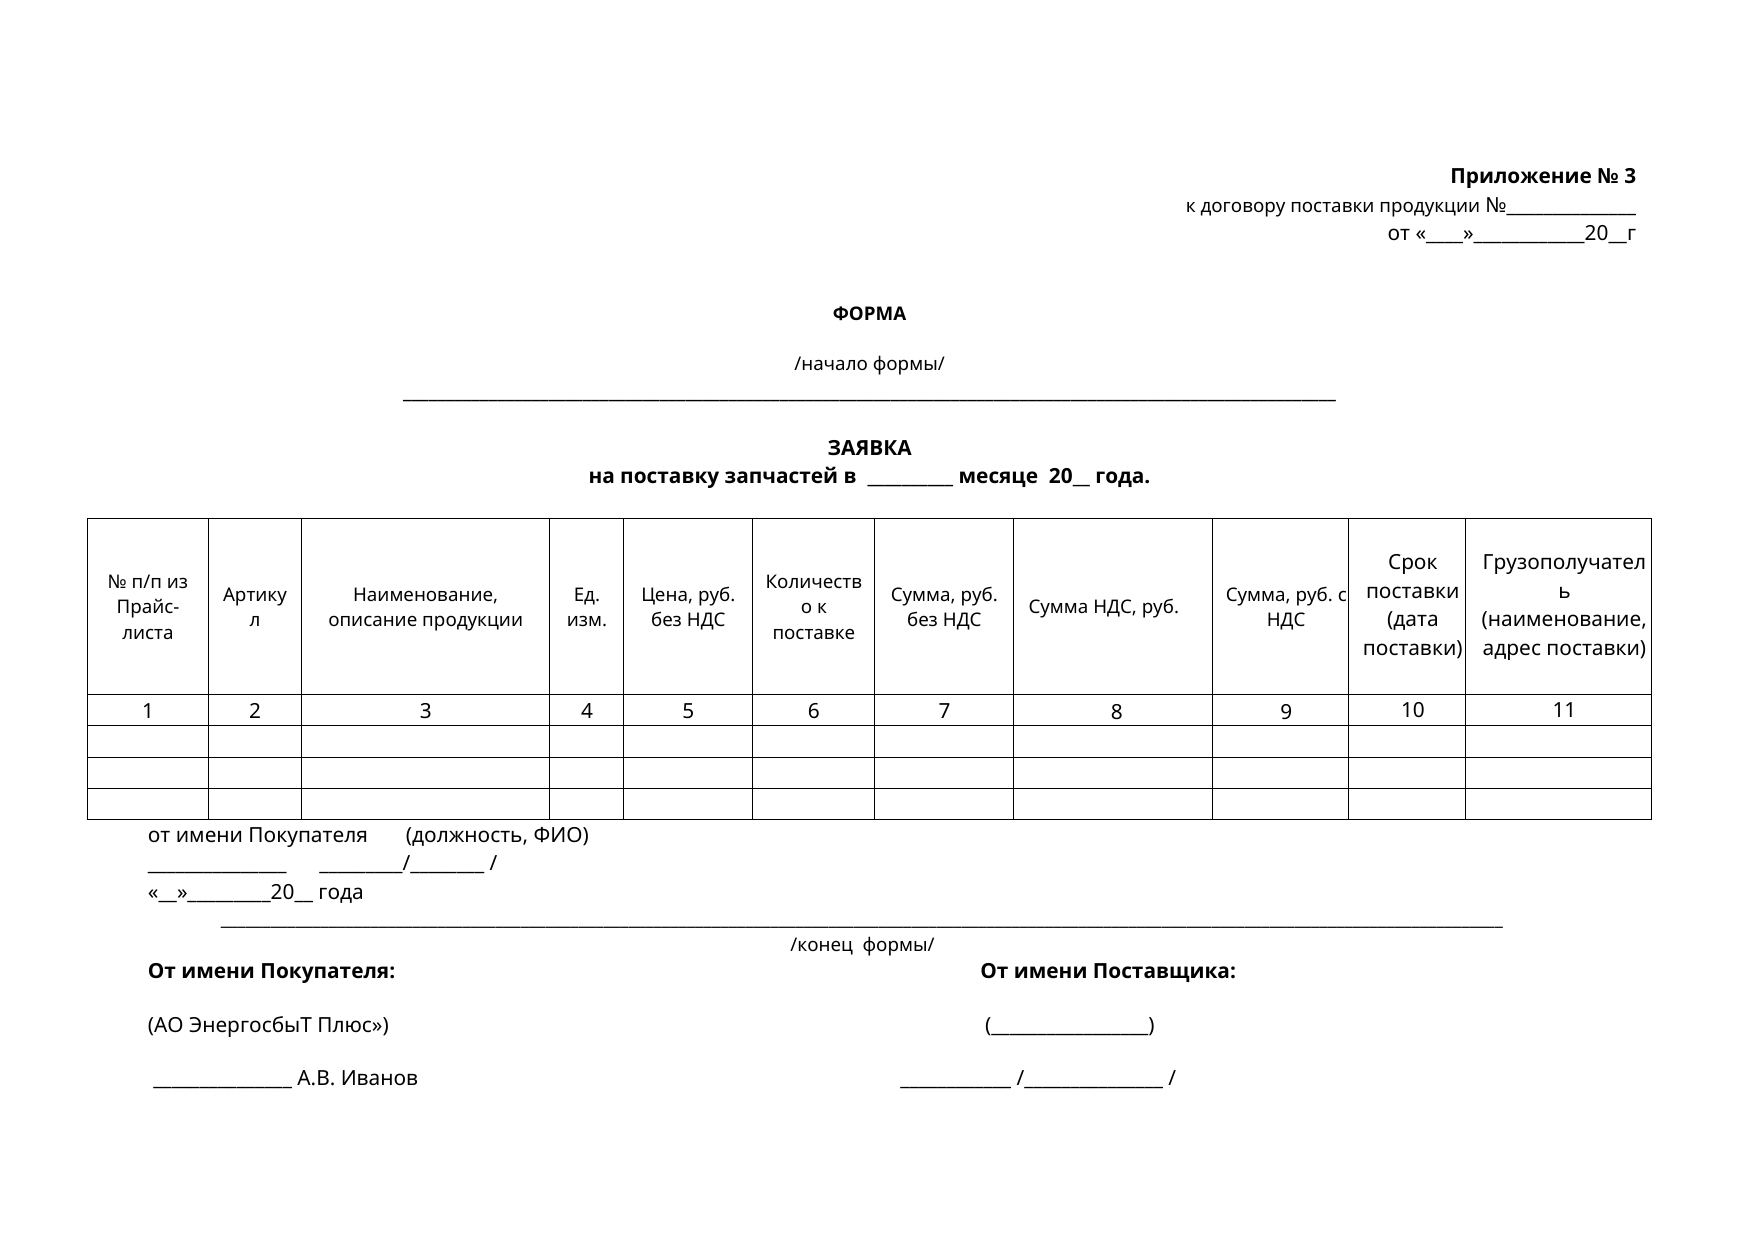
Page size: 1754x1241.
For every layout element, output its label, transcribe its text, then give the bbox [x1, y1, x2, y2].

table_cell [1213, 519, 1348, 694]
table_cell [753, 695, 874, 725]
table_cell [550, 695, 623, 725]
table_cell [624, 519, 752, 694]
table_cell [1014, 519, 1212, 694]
text от «____»____________20__г [89, 218, 1636, 247]
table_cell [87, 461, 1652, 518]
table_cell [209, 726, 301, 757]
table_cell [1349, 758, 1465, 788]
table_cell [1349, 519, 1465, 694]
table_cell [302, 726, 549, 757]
text к договору поставки продукции №______________ [89, 190, 1636, 218]
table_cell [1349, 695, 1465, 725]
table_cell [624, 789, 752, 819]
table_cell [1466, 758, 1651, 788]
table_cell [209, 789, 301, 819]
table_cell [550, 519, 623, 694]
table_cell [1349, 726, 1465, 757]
text от имени Покупателя (должность, ФИО) [89, 820, 1636, 848]
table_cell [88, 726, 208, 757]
title __________________________________________________________________________________________________________________________________________________________ [89, 905, 1636, 931]
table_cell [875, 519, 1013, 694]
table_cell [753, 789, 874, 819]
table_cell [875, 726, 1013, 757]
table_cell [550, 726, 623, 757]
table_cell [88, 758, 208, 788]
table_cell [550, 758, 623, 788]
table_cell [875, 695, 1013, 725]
title /конец формы/ [89, 931, 1636, 956]
text (АО ЭнергосбыТ Плюс») (_________________) [89, 1010, 1624, 1038]
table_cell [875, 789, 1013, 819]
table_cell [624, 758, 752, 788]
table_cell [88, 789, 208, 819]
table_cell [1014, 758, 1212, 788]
text Приложение № 3 [89, 161, 1636, 190]
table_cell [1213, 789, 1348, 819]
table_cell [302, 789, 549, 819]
text От имени Покупателя: От имени Поставщика: [89, 956, 1624, 985]
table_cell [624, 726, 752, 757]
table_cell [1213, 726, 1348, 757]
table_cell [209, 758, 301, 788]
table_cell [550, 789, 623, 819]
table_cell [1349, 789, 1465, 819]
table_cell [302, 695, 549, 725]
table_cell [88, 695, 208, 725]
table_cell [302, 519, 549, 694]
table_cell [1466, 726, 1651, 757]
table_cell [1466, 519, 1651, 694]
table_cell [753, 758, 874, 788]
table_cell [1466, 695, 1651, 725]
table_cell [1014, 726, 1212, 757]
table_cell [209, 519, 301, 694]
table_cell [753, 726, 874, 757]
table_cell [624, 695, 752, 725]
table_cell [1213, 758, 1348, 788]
text _______________ А.В. Иванов ____________ /_______________ / [89, 1063, 1624, 1092]
text «__»_________20__ года [89, 877, 1636, 905]
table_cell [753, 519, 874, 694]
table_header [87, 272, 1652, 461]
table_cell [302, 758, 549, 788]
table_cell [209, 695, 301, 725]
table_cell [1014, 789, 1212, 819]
text _______________ _________/________ / [89, 848, 1636, 877]
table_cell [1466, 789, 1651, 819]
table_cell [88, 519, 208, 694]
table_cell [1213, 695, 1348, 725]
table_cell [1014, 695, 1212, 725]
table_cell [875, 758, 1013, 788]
